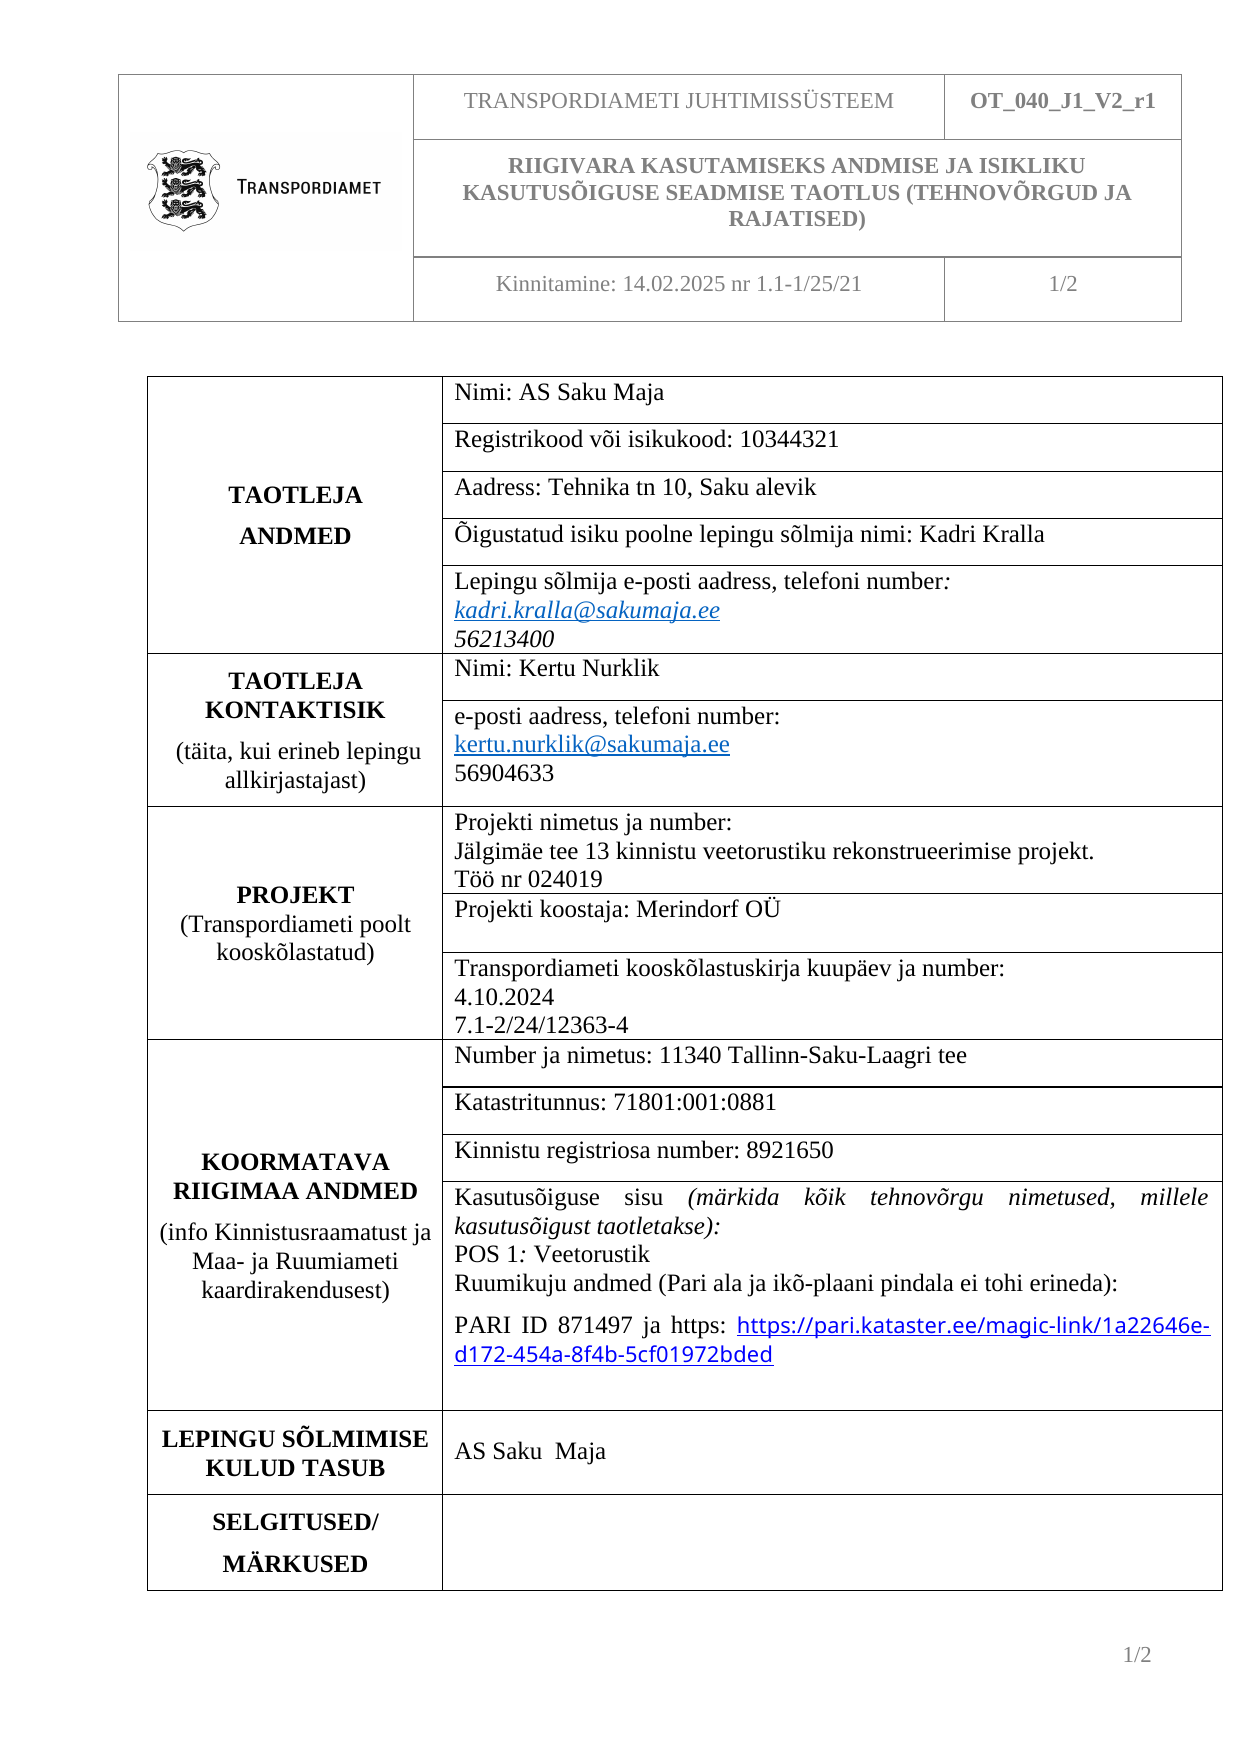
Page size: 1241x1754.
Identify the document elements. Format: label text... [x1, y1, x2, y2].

table_cell Projekti koostaja: Merindorf OÜ [443, 894, 1222, 952]
table_cell Kasutusõiguse sisu (märkida kõik tehnovõrgu nimetused, millele kasutusõigust taotletakse): POS 1: Veetorustik Ruumikuju andmed (Pari ala ja ikõ-plaani pindala ei tohi erineda): PARI ID 871497 ja https: https://pari.kataster.ee/magic-link/1a22646e-d172-454a-8f4b-5cf01972bded [443, 1182, 1222, 1410]
table_cell Transpordiameti kooskõlastuskirja kuupäev ja number: 4.10.2024 7.1-2/24/12363-4 [443, 953, 1222, 1039]
table_cell KOORMATAVA RIIGIMAA ANDMED (info Kinnistusraamatust ja Maa- ja Ruumiameti kaardirakendusest) [148, 1040, 442, 1410]
table_cell Katastritunnus: 71801:001:0881 [443, 1088, 1222, 1134]
table_cell Projekti nimetus ja number: Jälgimäe tee 13 kinnistu veetorustiku rekonstrueerimise projekt. Töö nr 024019 [443, 807, 1222, 893]
table_cell AS Saku Maja [443, 1411, 1222, 1494]
table_cell Aadress: Tehnika tn 10, Saku alevik [443, 472, 1222, 518]
table_cell Lepingu sõlmija e-posti aadress, telefoni number: kadri.kralla@sakumaja.ee 56213400 [443, 566, 1222, 652]
table_cell Õigustatud isiku poolne lepingu sõlmija nimi: Kadri Kralla [443, 519, 1222, 565]
table_cell e-posti aadress, telefoni number: kertu.nurklik@sakumaja.ee 56904633 [443, 701, 1222, 806]
table_cell Kinnistu registriosa number: 8921650 [443, 1135, 1222, 1181]
table_cell PROJEKT (Transpordiameti poolt kooskõlastatud) [148, 807, 442, 1039]
table_cell TAOTLEJA KONTAKTISIK (täita, kui erineb lepingu allkirjastajast) [148, 654, 442, 806]
table_cell Nimi: Kertu Nurklik [443, 654, 1222, 700]
table_cell [443, 1495, 1222, 1590]
picture [129, 132, 402, 251]
table_header Nimi: AS Saku Maja [443, 377, 1222, 423]
table_cell Number ja nimetus: 11340 Tallinn-Saku-Laagri tee [443, 1040, 1222, 1086]
table_header TAOTLEJA ANDMED [148, 377, 442, 652]
table_cell SELGITUSED/ MÄRKUSED [148, 1495, 442, 1590]
table_cell LEPINGU SÕLMIMISE KULUD TASUB [148, 1411, 442, 1494]
table_cell Registrikood või isikukood: 10344321 [443, 424, 1222, 471]
